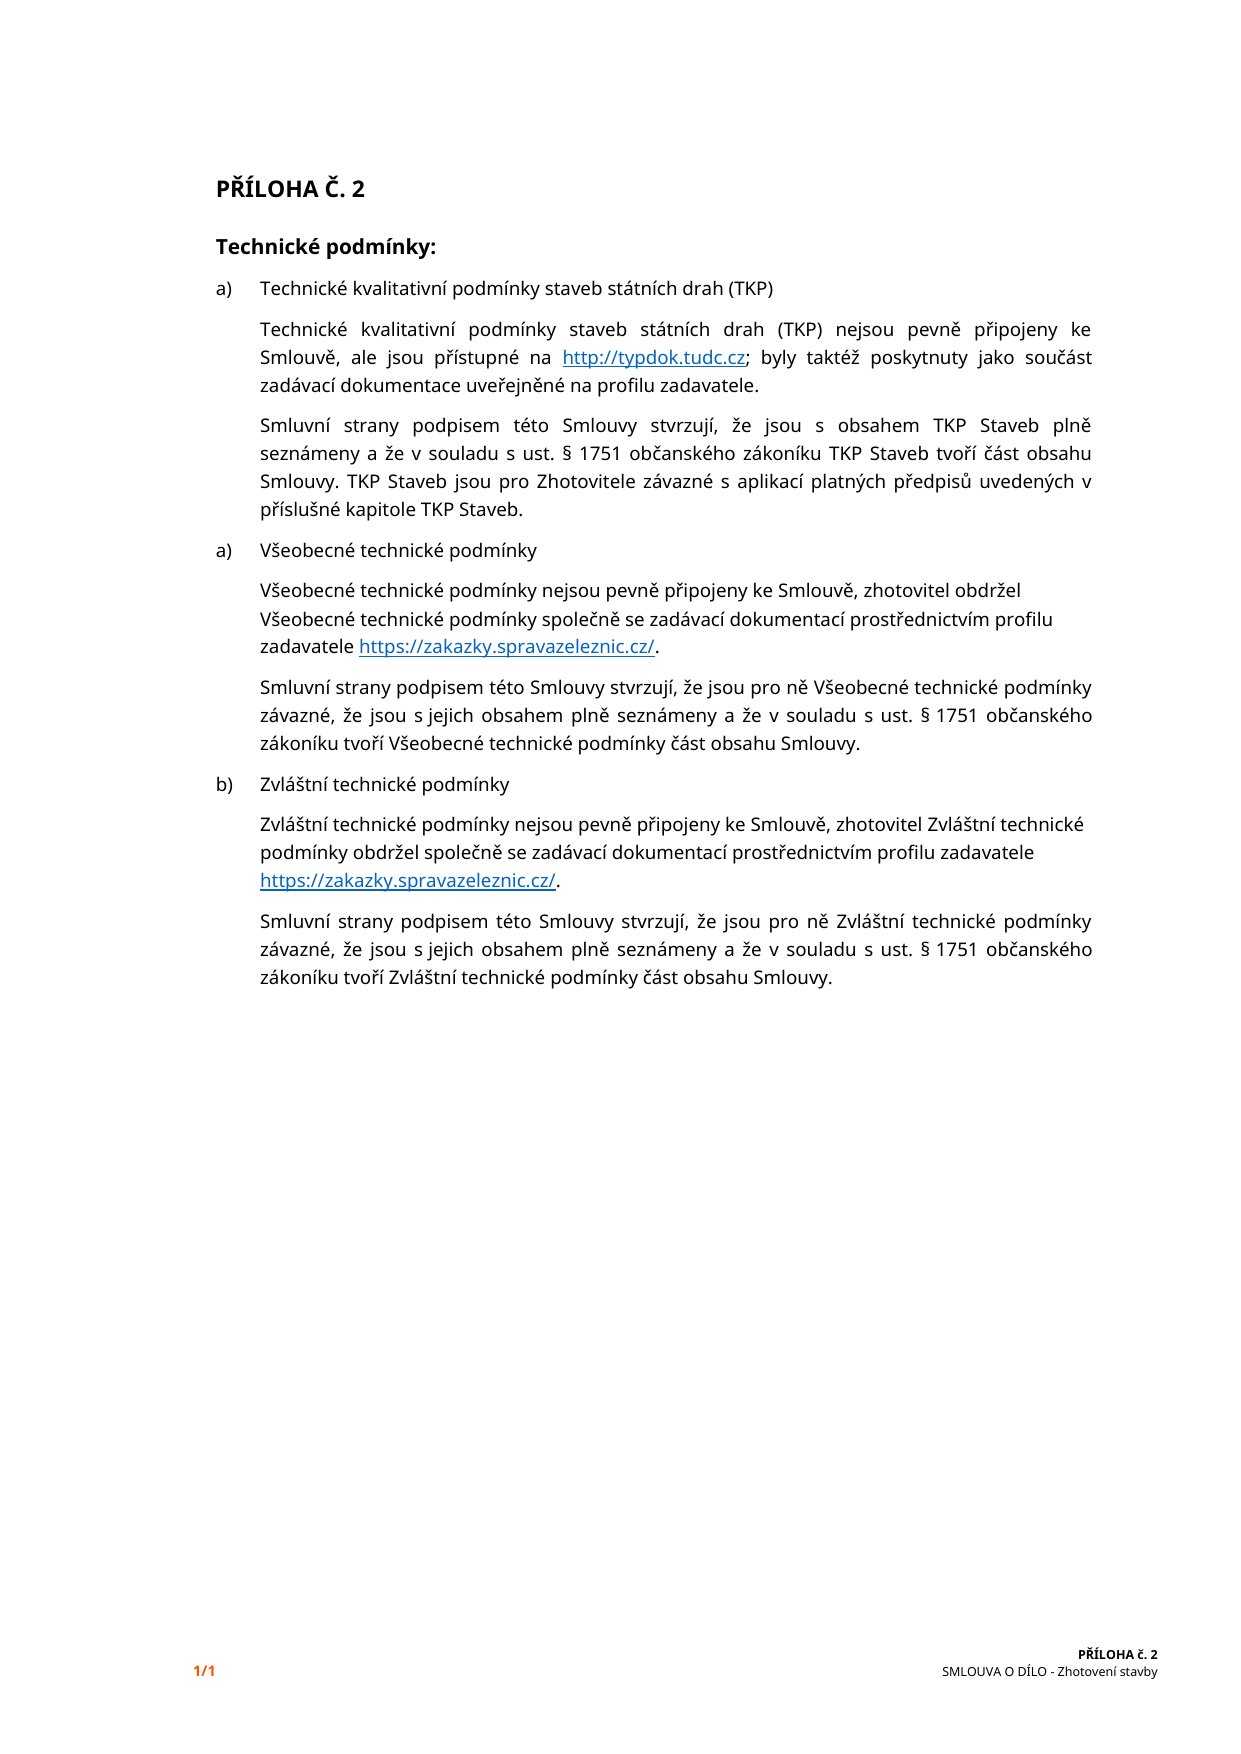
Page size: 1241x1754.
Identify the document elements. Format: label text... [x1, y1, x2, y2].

text Příloha č. 2 [216, 172, 1093, 204]
text Smluvní strany podpisem této Smlouvy stvrzují, že jsou s obsahem TKP Staveb plně seznámeny a že v souladu s ust. § 1751 občanského zákoníku TKP Staveb tvoří část obsahu Smlouvy. TKP Staveb jsou pro Zhotovitele závazné s aplikací platných předpisů uvedených v příslušné kapitole TKP Staveb. [260, 413, 1093, 522]
list Zvláštní technické podmínky [216, 771, 1093, 796]
list Technické kvalitativní podmínky staveb státních drah (TKP) [216, 276, 1093, 301]
text Smluvní strany podpisem této Smlouvy stvrzují, že jsou pro ně Všeobecné technické podmínky závazné, že jsou s jejich obsahem plně seznámeny a že v souladu s ust. § 1751 občanského zákoníku tvoří Všeobecné technické podmínky část obsahu Smlouvy. [260, 674, 1093, 756]
list Smluvní strany podpisem této Smlouvy stvrzují, že jsou pro ně Zvláštní technické podmínky závazné, že jsou s jejich obsahem plně seznámeny a že v souladu s ust. § 1751 občanského zákoníku tvoří Zvláštní technické podmínky část obsahu Smlouvy. [260, 908, 1093, 989]
text Všeobecné technické podmínky nejsou pevně připojeny ke Smlouvě, zhotovitel obdržel Všeobecné technické podmínky společně se zadávací dokumentací prostřednictvím profilu zadavatele https://zakazky.spravazeleznic.cz/. [260, 578, 1093, 659]
text Technické podmínky: [216, 232, 1093, 260]
list Všeobecné technické podmínky [216, 537, 1093, 563]
list Zvláštní technické podmínky nejsou pevně připojeny ke Smlouvě, zhotovitel Zvláštní technické podmínky obdržel společně se zadávací dokumentací prostřednictvím profilu zadavatele https://zakazky.spravazeleznic.cz/. [260, 811, 1093, 893]
text Technické kvalitativní podmínky staveb státních drah (TKP) nejsou pevně připojeny ke Smlouvě, ale jsou přístupné na http://typdok.tudc.cz; byly taktéž poskytnuty jako součást zadávací dokumentace uveřejněné na profilu zadavatele. [260, 316, 1093, 398]
